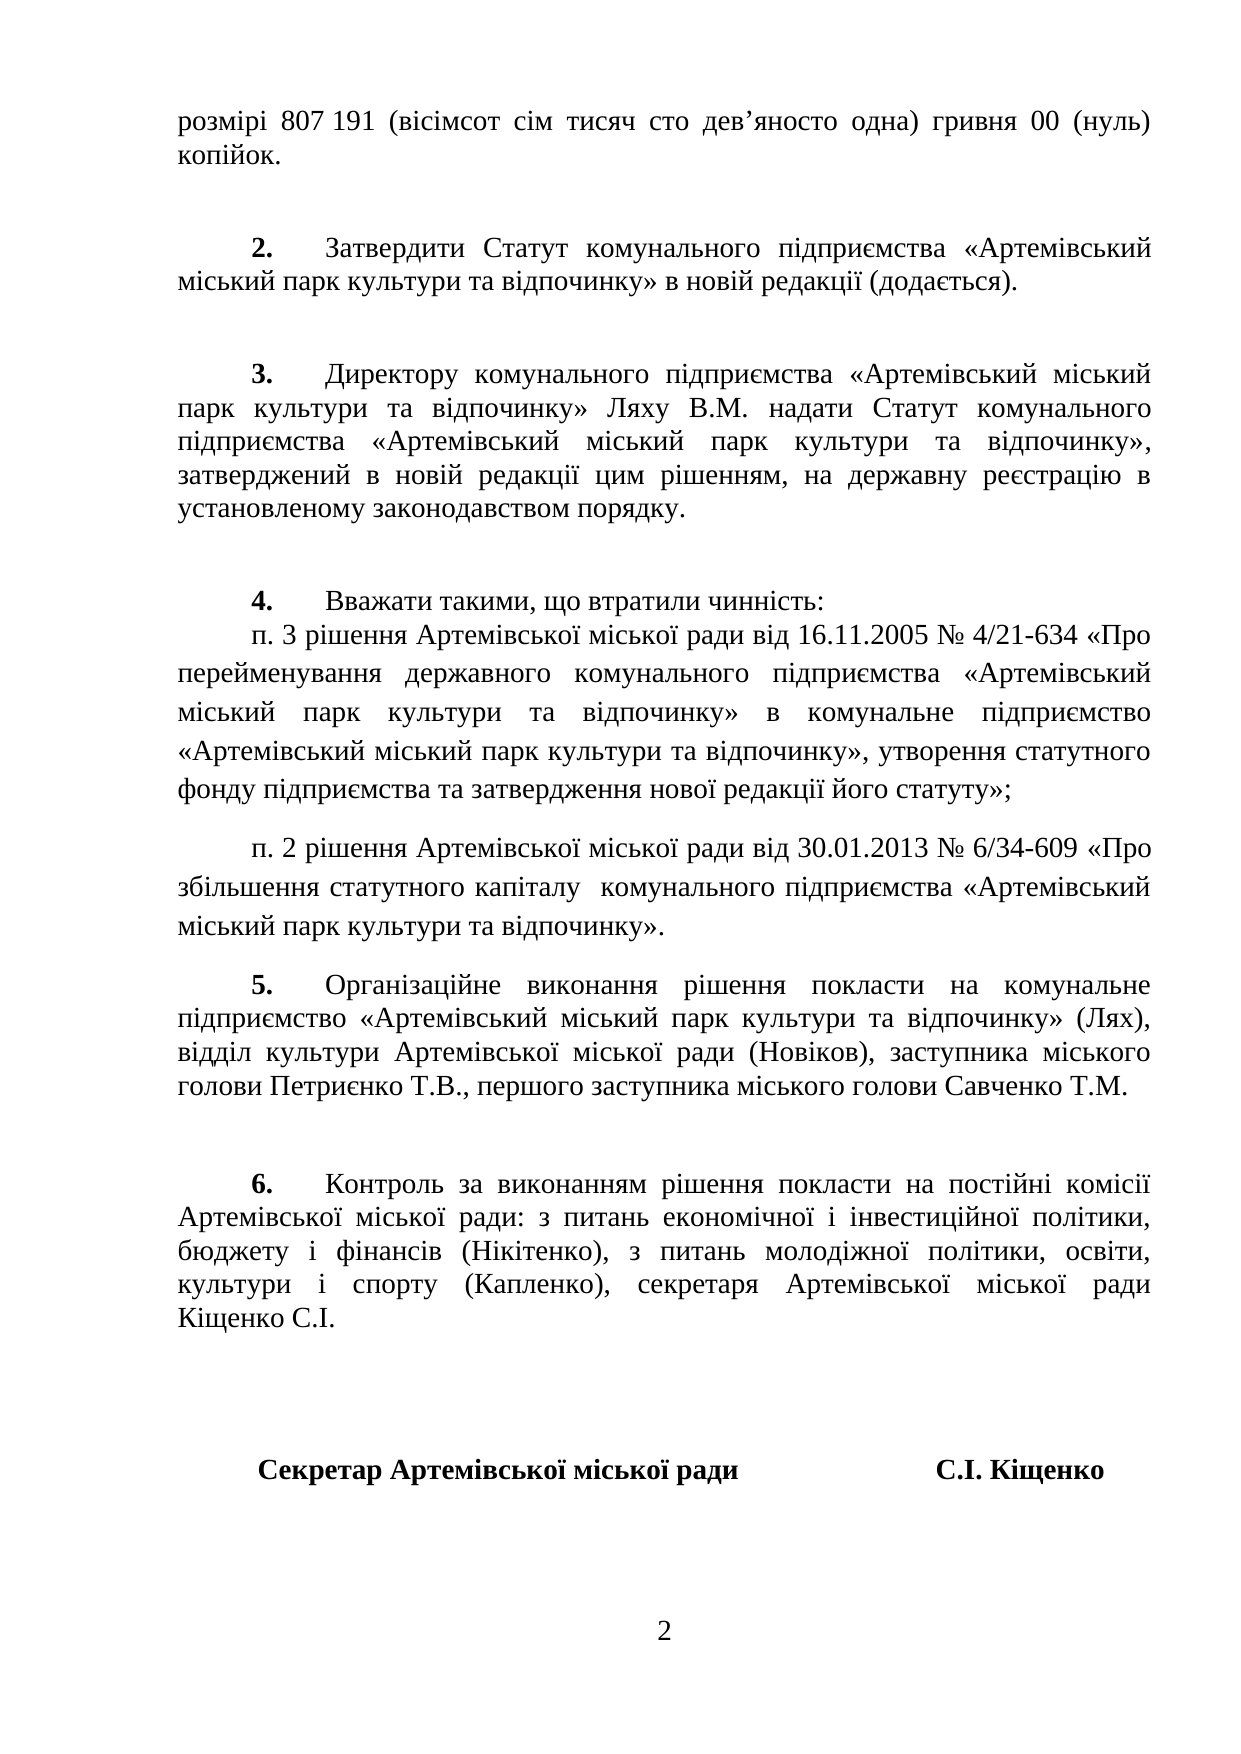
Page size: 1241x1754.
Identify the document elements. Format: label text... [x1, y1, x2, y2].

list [177, 103, 1152, 171]
list Контроль за виконанням рішення покласти на постійні комісії Артемівської міської ради: з питань економічної і інвестиційної політики, бюджету і фінансів (Нікітенко), з питань молодіжної політики, освіти, культури і спорту (Капленко), секретаря Артемівської міської ради Кіщенко С.І. [177, 1166, 1152, 1334]
text Секретар Артемівської міської ради С.І. Кіщенко [177, 1452, 1152, 1486]
list Директору комунального підприємства «Артемівський міський парк культури та відпочинку» Ляху В.М. надати Статут комунального підприємства «Артемівський міський парк культури та відпочинку», затверджений в новій редакції цим рішенням, на державну реєстрацію в установленому законодавством порядку. [177, 356, 1152, 524]
list Затвердити Статут комунального підприємства «Артемівський міський парк культури та відпочинку» в новій редакції (додається). [177, 230, 1152, 297]
text п. 3 рішення Артемівської міської ради від 16.11.2005 № 4/21-634 «Про перейменування державного комунального підприємства «Артемівський міський парк культури та відпочинку» в комунальне підприємство «Артемівський міський парк культури та відпочинку», утворення статутного фонду підприємства та затвердження нової редакції його статуту»; [177, 617, 1152, 805]
list Вважати такими, що втратили чинність: [177, 583, 1152, 617]
list Організаційне виконання рішення покласти на комунальне підприємство «Артемівський міський парк культури та відпочинку» (Лях), відділ культури Артемівської міської ради (Новіков), заступника міського голови Петриєнко Т.В., першого заступника міського голови Савченко Т.М. [177, 967, 1152, 1101]
text п. 2 рішення Артемівської міської ради від 30.01.2013 № 6/34-609 «Про збільшення статутного капіталу комунального підприємства «Артемівський міський парк культури та відпочинку». [177, 831, 1152, 941]
